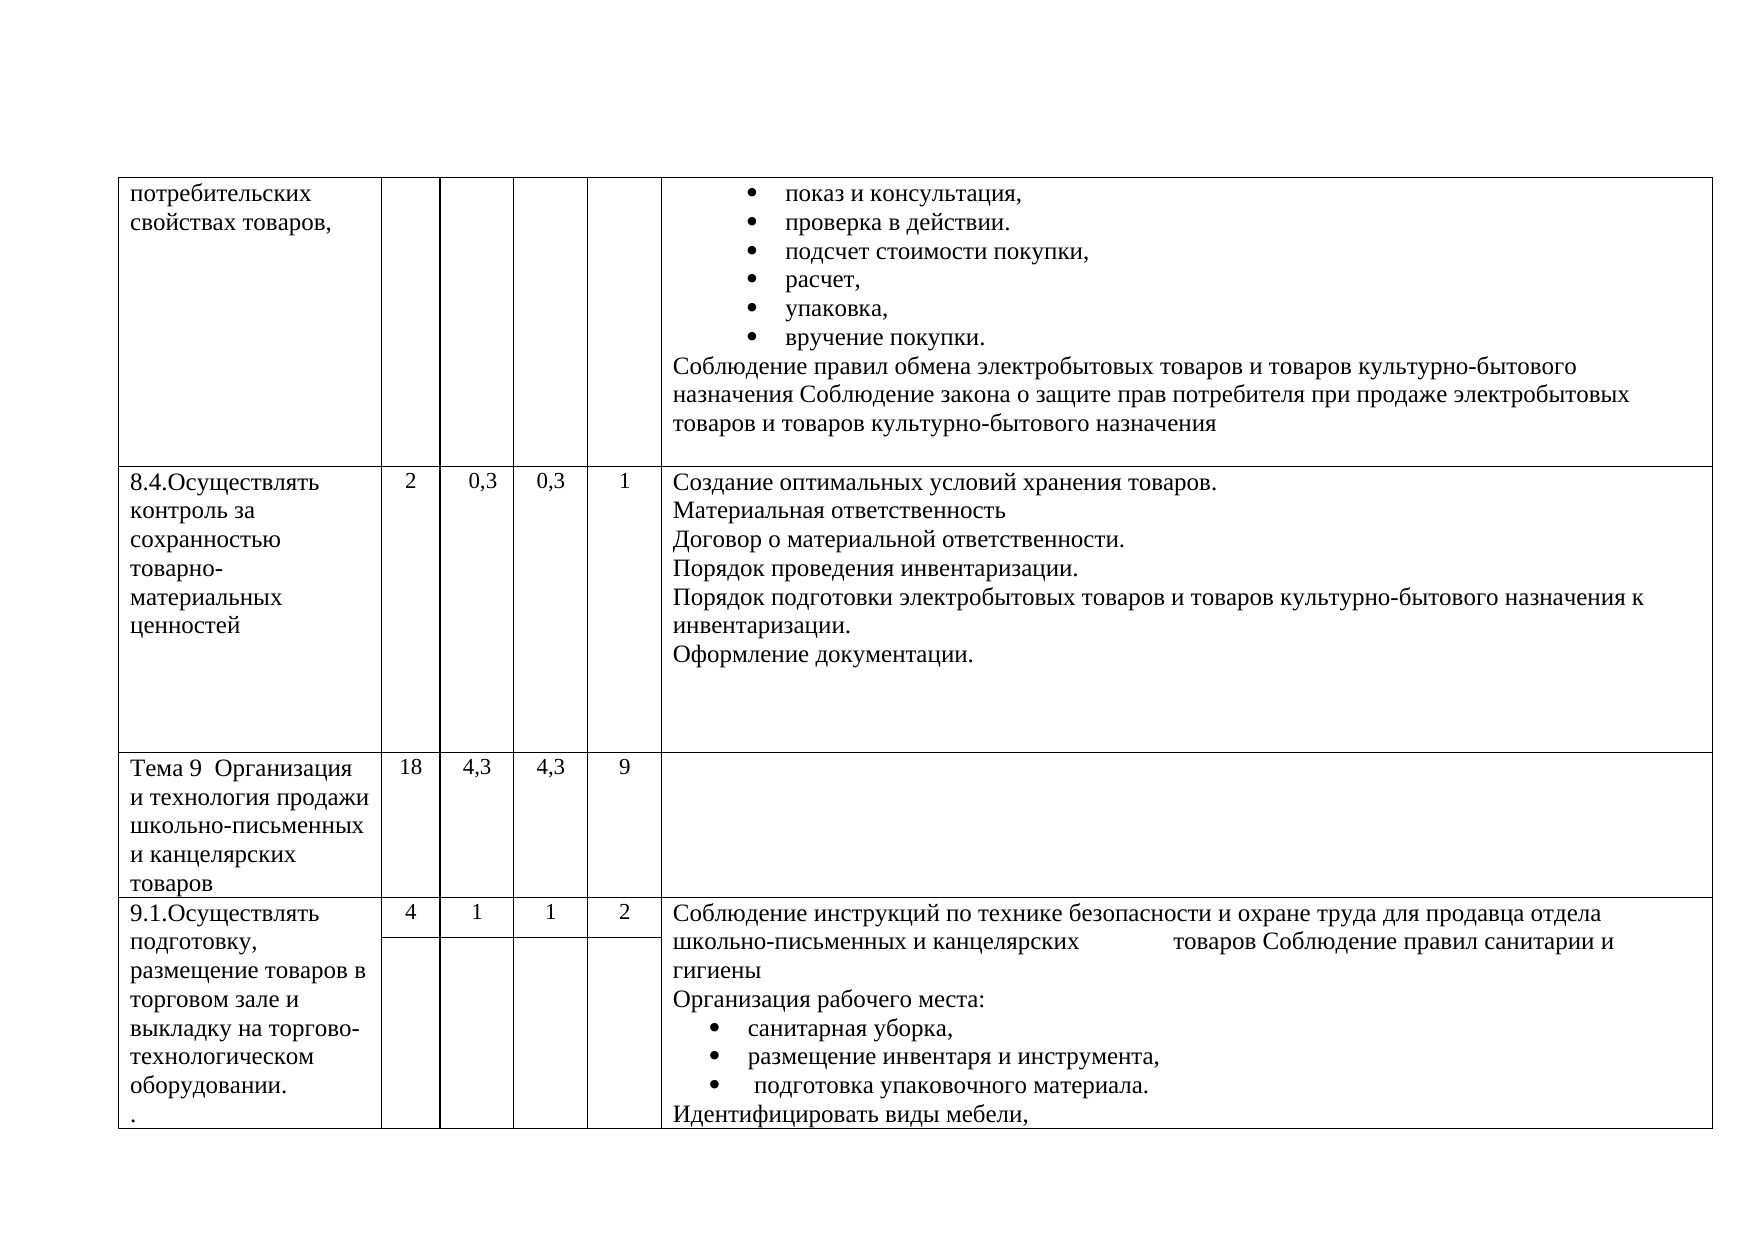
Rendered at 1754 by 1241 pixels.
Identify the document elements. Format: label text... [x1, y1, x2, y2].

table_cell Тема 9 Организация и технология продажи школьно-письменных и канцелярских товаров [119, 753, 381, 897]
table_cell 2 [441, 178, 513, 466]
table_cell 1 [441, 898, 513, 937]
table_cell 2 [514, 178, 587, 466]
table_cell [588, 938, 661, 1128]
table_cell [382, 938, 439, 1128]
table_cell [441, 938, 513, 1128]
table_cell 4 [588, 178, 661, 466]
table_cell 4,3 [441, 753, 513, 897]
table_cell 9 [588, 753, 661, 897]
table_cell 4,3 [514, 753, 587, 897]
table_cell 2 [588, 898, 661, 937]
table_cell 9.1.Осуществлять подготовку, размещение товаров в торговом зале и выкладку на торгово-технологическом оборудовании. . [119, 898, 381, 1128]
table_cell 0,3 [514, 467, 587, 752]
table_cell 8.4.Осуществлять контроль за сохранностью товарно-материальных ценностей [119, 467, 381, 752]
table_cell Создание оптимальных условий хранения товаров. Материальная ответственность Договор о материальной ответственности. Порядок проведения инвентаризации. Порядок подготовки электробытовых товаров и товаров культурно-бытового назначения к инвентаризации. Оформление документации. [662, 467, 1712, 752]
table_cell [514, 938, 587, 1128]
table_cell 18 [382, 753, 439, 897]
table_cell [662, 178, 1712, 466]
table_cell [662, 753, 1712, 897]
table_cell 0,3 [441, 467, 513, 752]
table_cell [119, 178, 381, 466]
table_cell 1 [588, 467, 661, 752]
table_cell 8 [382, 178, 439, 466]
table_cell Соблюдение инструкций по технике безопасности и охране труда для продавца отдела школьно-письменных и канцелярских товаров Соблюдение правил санитарии и гигиены Организация рабочего места: санитарная уборка, размещение инвентаря и инструмента, подготовка упаковочного материала. Идентифицировать виды мебели, видов инвентаря, инструментов, для продажи школьно-письменных и канцелярских товаров Соблюдение правил эксплуатации оборудования и инвентаря. Подготовка оборудования к работе Соблюдение правил клеймения инвентаря и инструментов. Соблюдение правил приёмки школьно-письменных и канцелярских товаров по количеству и качеству. расшифровка реквизитов сопроводительных документов. проверка соответствия поступивших товаров данным сопроводительных документов оформление результатов приемки школьно-письменных и канцелярских товаров Соблюдение правил подготовки школьно-письменных и канцелярских товаров к продаже: определение тары, расшифровка видов товарной информации распаковка, сортировка, проверка количества и качества, облагораживание (придание товарного вида) подача на рабочее место. Анализ размещения и хранения: Температурный режим, Санитарные нормы, Влажность воздуха. Соблюдение основных признаков размещения и выкладки школьно-письменных и канцелярских товаров с учетом требований. материалу изготовления, сортам частоте спроса конструктивным особенностям изготовителям ценам изготовителям Размещение рабочего запаса школьно-письменных и канцелярских товаров по группам видам группам, подгруппам техники безопасности сортам. ценам, изготовителям, частоты спроса. удобства работы, Размещение выставочного запаса школьно-письменных и канцелярских товаров с элементами мерчандайзинга: По группам Видам Наглядности Декоративности Эстетичности Овладение способами выкладки школьно-письменных и канцелярских товаров Горизонтальная Вертикальная Комбинированная Оформление ценника. Оформление POS-материалов на школьно-письменные и канцелярские товаров [662, 898, 1712, 1128]
table_cell 4 [382, 898, 439, 937]
table_cell 2 [382, 467, 439, 752]
table_cell 1 [514, 898, 587, 937]
